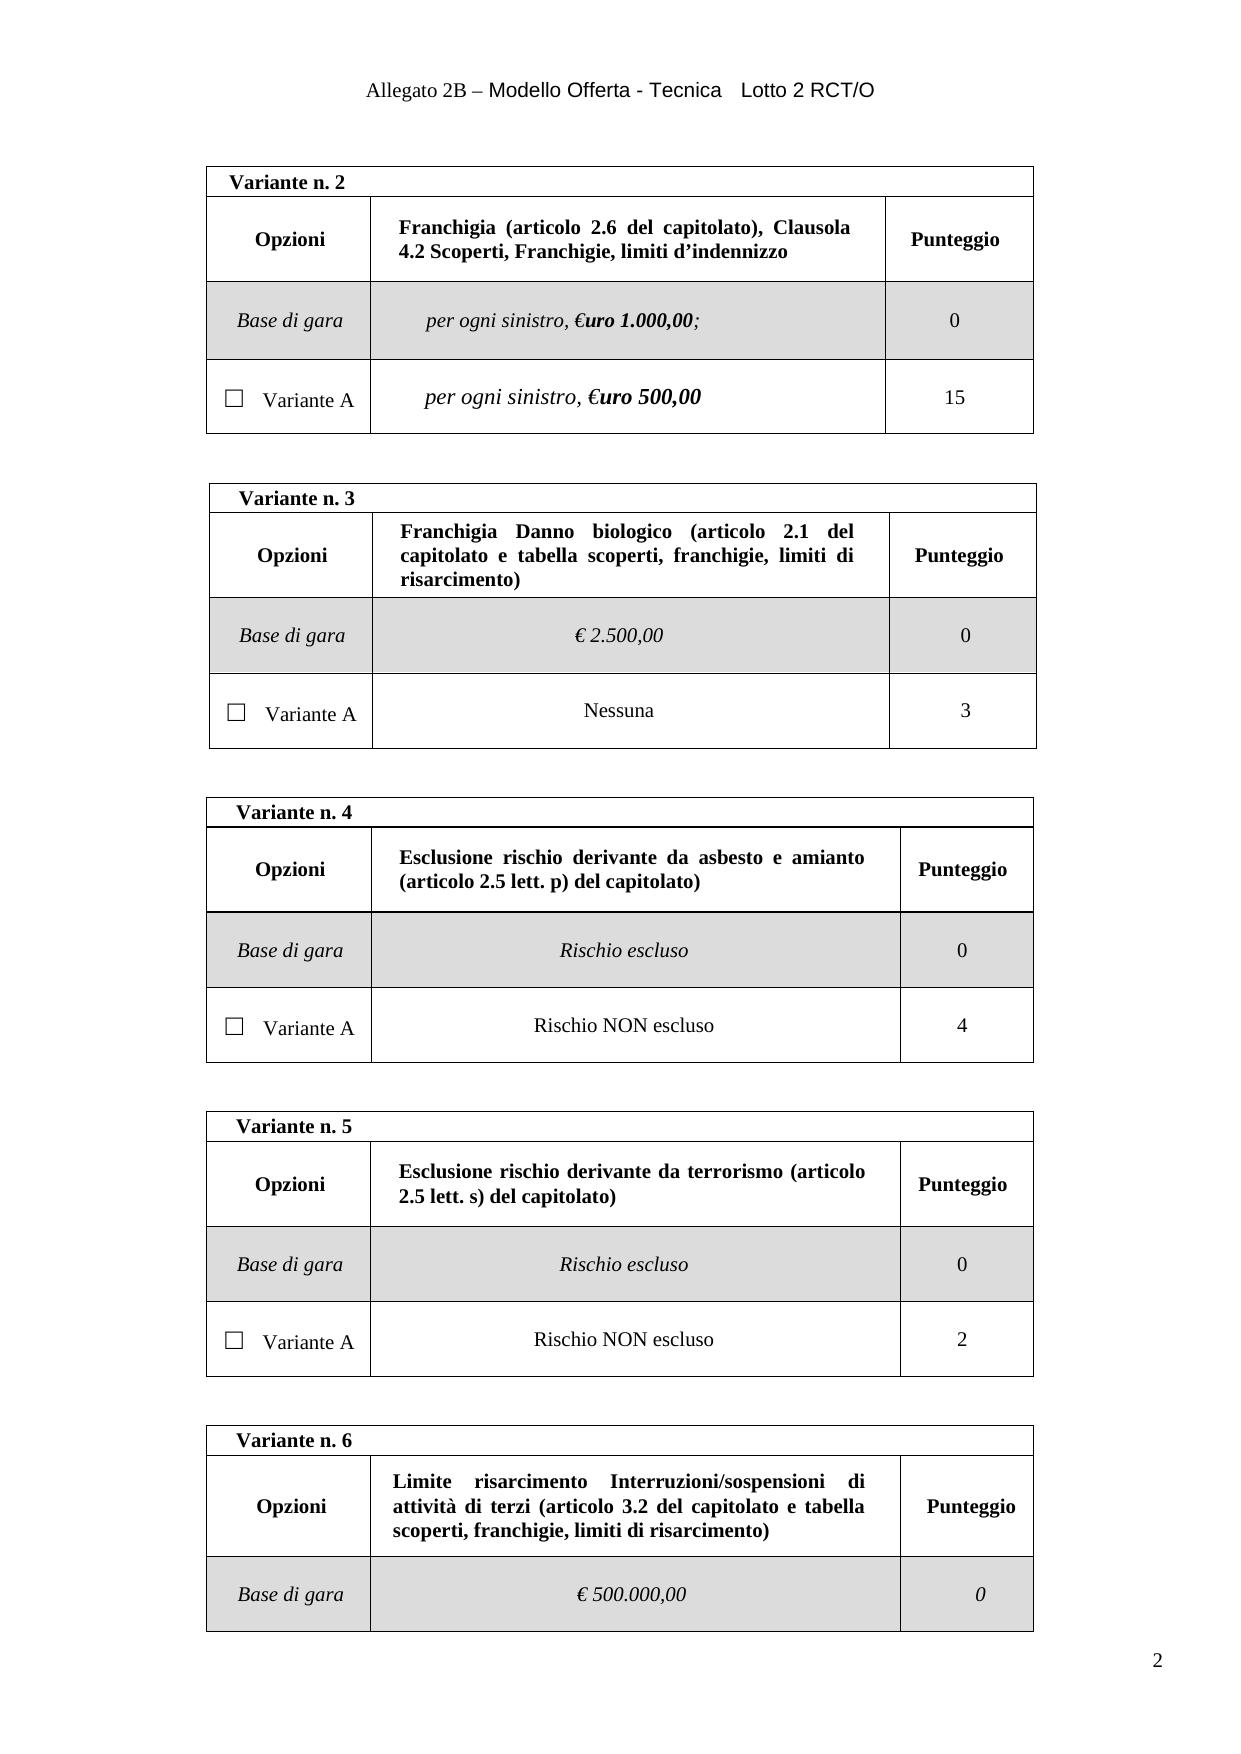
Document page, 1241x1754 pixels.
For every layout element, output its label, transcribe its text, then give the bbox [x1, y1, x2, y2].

table_cell 2 [901, 1302, 1033, 1376]
table_cell Rischio NON escluso [372, 988, 900, 1062]
table_cell Esclusione rischio derivante da terrorismo (articolo 2.5 lett. s) del capitolato) [371, 1142, 900, 1226]
table_cell Punteggio [901, 1456, 1033, 1556]
table_cell € 2.500,00 [373, 598, 889, 672]
table_cell per ogni sinistro, €uro 500,00 [371, 360, 885, 433]
table_cell Opzioni [207, 1142, 370, 1226]
table_cell per ogni sinistro, €uro 1.000,00; [371, 282, 885, 359]
table_cell Punteggio [901, 828, 1033, 911]
table_cell Franchigia (articolo 2.6 del capitolato), Clausola 4.2 Scoperti, Franchigie, limiti d’indennizzo [371, 197, 885, 281]
table_cell □ Variante A [210, 674, 372, 747]
table_cell Esclusione rischio derivante da asbesto e amianto (articolo 2.5 lett. p) del capitolato) [372, 828, 900, 911]
table_header Variante n. 6 [207, 1426, 1033, 1455]
table_header Variante n. 3 [210, 484, 1036, 512]
table_cell 0 [901, 1557, 1033, 1631]
table_cell Opzioni [207, 1456, 370, 1556]
table_cell Punteggio [886, 197, 1033, 281]
table_header Variante n. 4 [207, 798, 1033, 826]
table_cell Punteggio [890, 513, 1036, 597]
table_cell □ Variante A [207, 360, 370, 433]
table_cell € 500.000,00 [371, 1557, 900, 1631]
table_cell Opzioni [210, 513, 372, 597]
table_cell 3 [890, 674, 1036, 747]
table_cell □ Variante A [207, 1302, 370, 1376]
table_cell 0 [890, 598, 1036, 672]
table_cell 15 [886, 360, 1033, 433]
table_cell Limite risarcimento Interruzioni/sospensioni di attività di terzi (articolo 3.2 del capitolato e tabella scoperti, franchigie, limiti di risarcimento) [371, 1456, 900, 1556]
table_cell Base di gara [207, 1227, 370, 1301]
table_cell □ Variante A [207, 988, 371, 1062]
table_cell Opzioni [207, 828, 371, 911]
table_cell Punteggio [901, 1142, 1033, 1226]
table_cell 0 [901, 913, 1033, 987]
table_cell Rischio NON escluso [371, 1302, 900, 1376]
table_cell Base di gara [207, 282, 370, 359]
table_cell Franchigia Danno biologico (articolo 2.1 del capitolato e tabella scoperti, franchigie, limiti di risarcimento) [373, 513, 889, 597]
table_cell Base di gara [207, 913, 371, 987]
table_cell Rischio escluso [372, 913, 900, 987]
table_cell Rischio escluso [371, 1227, 900, 1301]
table_cell Base di gara [207, 1557, 370, 1631]
table_cell Base di gara [210, 598, 372, 672]
table_cell 0 [886, 282, 1033, 359]
table_header Variante n. 5 [207, 1112, 1033, 1141]
table_header Variante n. 2 [207, 167, 1033, 196]
table_cell 0 [901, 1227, 1033, 1301]
table_cell 4 [901, 988, 1033, 1062]
table_cell Opzioni [207, 197, 370, 281]
table_cell Nessuna [373, 674, 889, 747]
